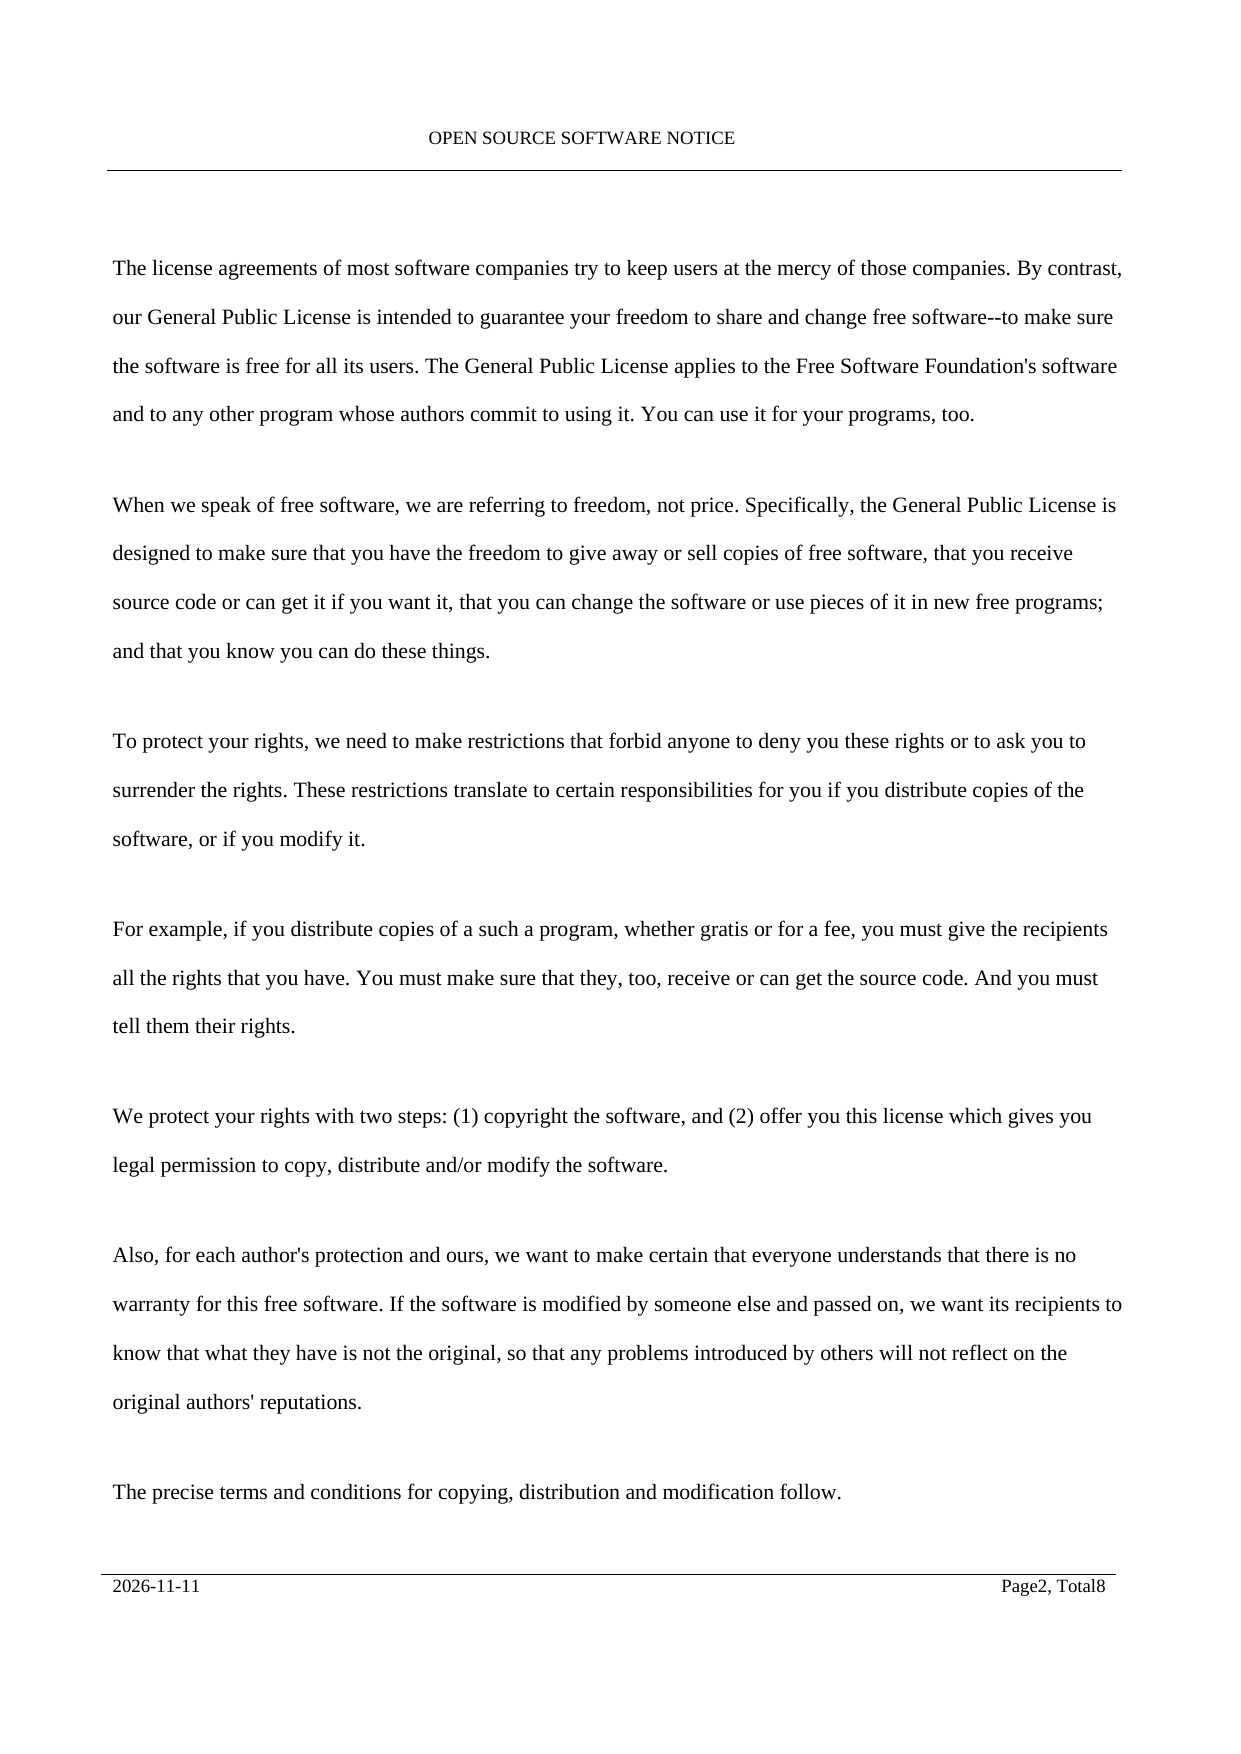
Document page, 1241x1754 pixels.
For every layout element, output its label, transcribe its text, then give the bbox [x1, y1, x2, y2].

text For example, if you distribute copies of a such a program, whether gratis or for a fee, you must give the recipients all the rights that you have. You must make sure that they, too, receive or can get the source code. And you must tell them their rights. [112, 912, 1128, 1042]
text The precise terms and conditions for copying, distribution and modification follow. [112, 1475, 1128, 1508]
text The license agreements of most software companies try to keep users at the mercy of those companies. By contrast, our General Public License is intended to guarantee your freedom to share and change free software--to make sure the software is free for all its users. The General Public License applies to the Free Software Foundation's software and to any other program whose authors commit to using it. You can use it for your programs, too. [112, 251, 1128, 430]
text When we speak of free software, we are referring to freedom, not price. Specifically, the General Public License is designed to make sure that you have the freedom to give away or sell copies of free software, that you receive source code or can get it if you want it, that you can change the software or use pieces of it in new free programs; and that you know you can do these things. [112, 488, 1128, 667]
text To protect your rights, we need to make restrictions that forbid anyone to deny you these rights or to ask you to surrender the rights. These restrictions translate to certain responsibilities for you if you distribute copies of the software, or if you modify it. [112, 724, 1128, 854]
text We protect your rights with two steps: (1) copyright the software, and (2) offer you this license which gives you legal permission to copy, distribute and/or modify the software. [112, 1100, 1128, 1181]
text Also, for each author's protection and ours, we want to make certain that everyone understands that there is no warranty for this free software. If the software is modified by someone else and passed on, we want its recipients to know that what they have is not the original, so that any problems introduced by others will not reflect on the original authors' reputations. [112, 1239, 1128, 1417]
